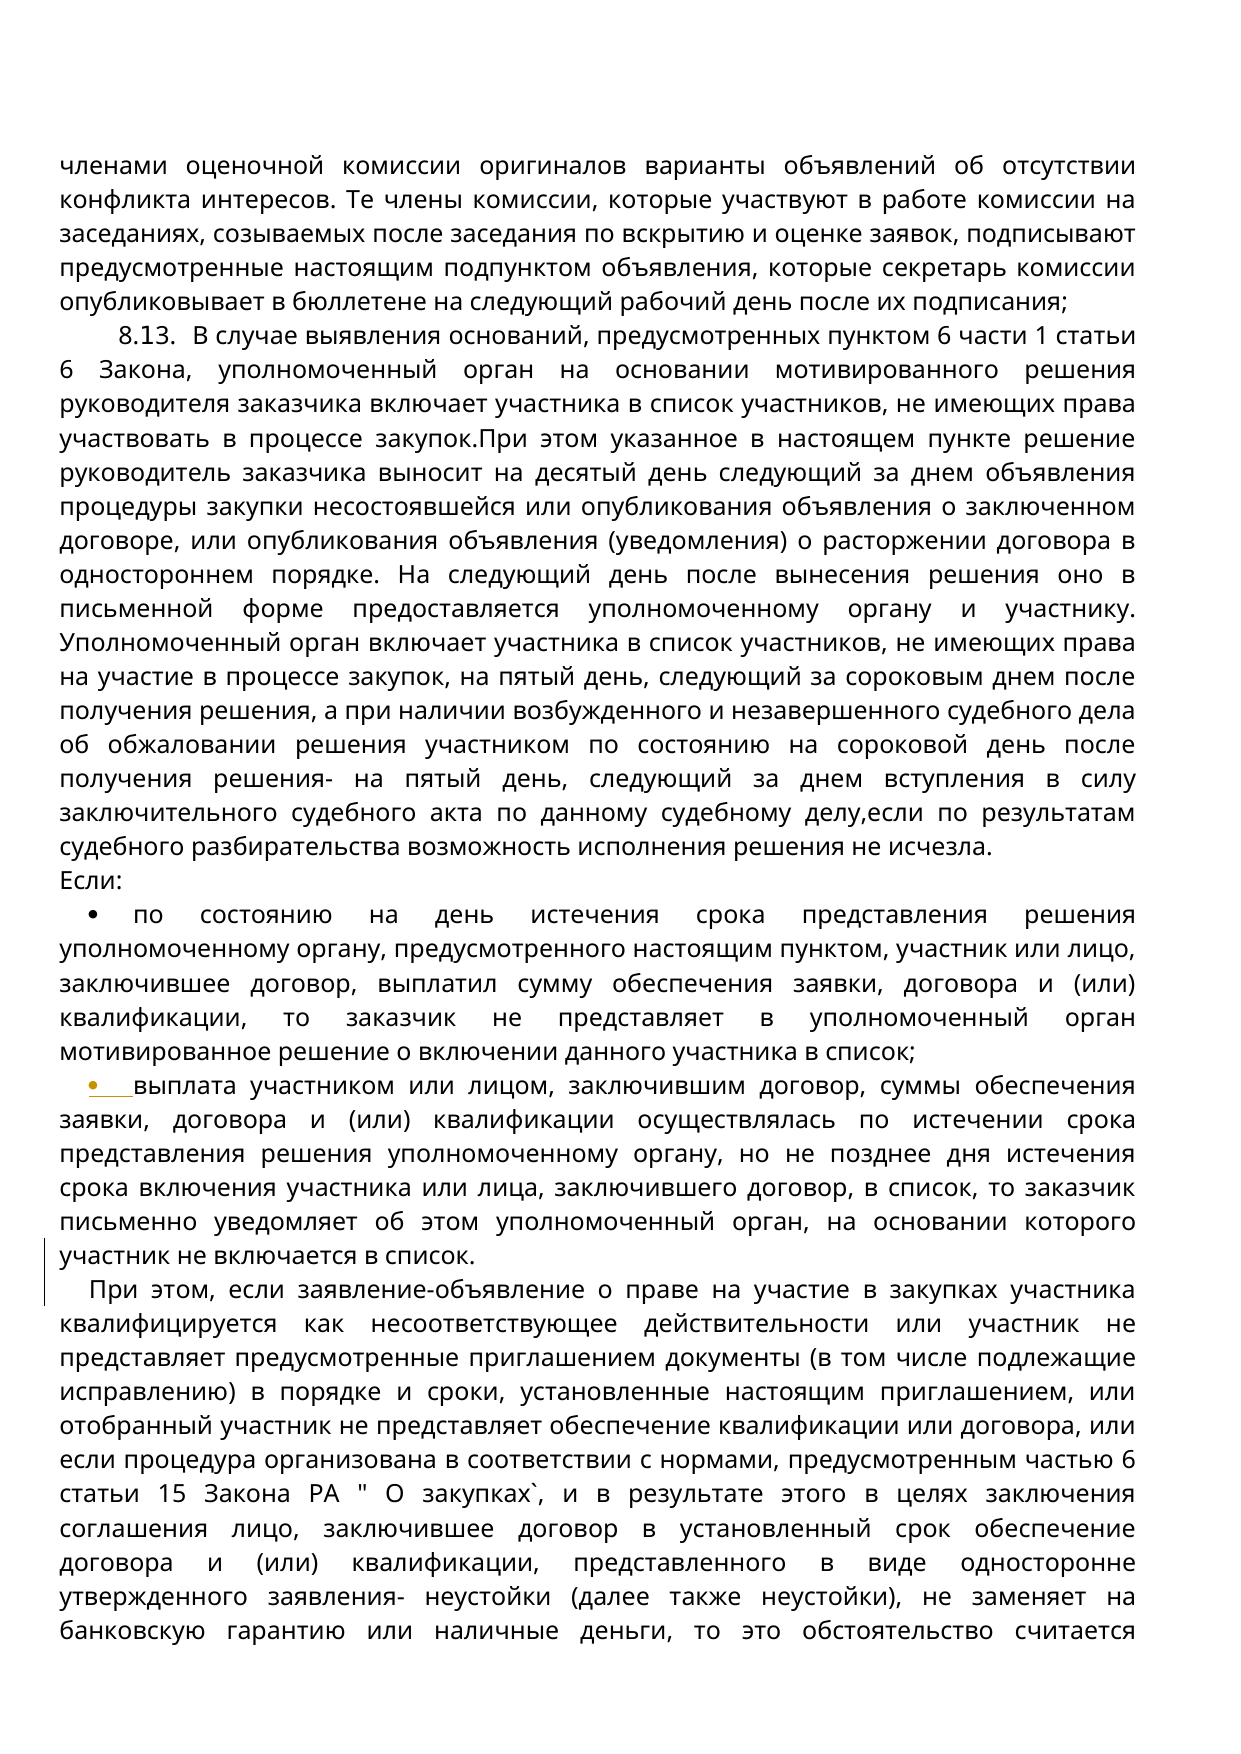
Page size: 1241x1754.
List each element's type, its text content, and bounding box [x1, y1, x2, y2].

text 8.13. В случае выявления оснований, предусмотренных пунктом 6 части 1 статьи 6 Закона, уполномоченный орган на основании мотивированного решения руководителя заказчика включает участника в список участников, не имеющих права участвовать в процессе закупок.При этом указанное в настоящем пункте решение руководитель заказчика выносит на десятый день следующий за днем объявления процедуры закупки несостоявшейся или опубликования объявления о заключенном договоре, или опубликования объявления (уведомления) о расторжении договора в одностороннем порядке. На следующий день после вынесения решения оно в письменной форме предоставляется уполномоченному органу и участнику. Уполномоченный орган включает участника в список участников, не имеющих права на участие в процессе закупок, на пятый день, следующий за сороковым днем после получения решения, а при наличии возбужденного и незавершенного судебного дела об обжаловании решения участником по состоянию на сороковой день после получения решения- на пятый день, следующий за днем вступления в силу заключительного судебного акта по данному судебному делу,если по результатам судебного разбирательства возможность исполнения решения не исчезла. [59, 318, 1137, 863]
text Если: [59, 863, 1137, 897]
list по состоянию на день истечения срока представления решения уполномоченному органу, предусмотренного настоящим пунктом, участник или лицо, заключившее договор, выплатил сумму обеспечения заявки, договора и (или) квалификации, то заказчик не представляет в уполномоченный орган мотивированное решение о включении данного участника в список; [59, 897, 1137, 1067]
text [59, 148, 1137, 318]
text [59, 1272, 1137, 1646]
list выплата участником или лицом, заключившим договор, суммы обеспечения заявки, договора и (или) квалификации осуществлялась по истечении срока представления решения уполномоченному органу, но не позднее дня истечения срока включения участника или лица, заключившего договор, в список, то заказчик письменно уведомляет об этом уполномоченный орган, на основании которого участник не включается в список. [59, 1067, 1137, 1272]
